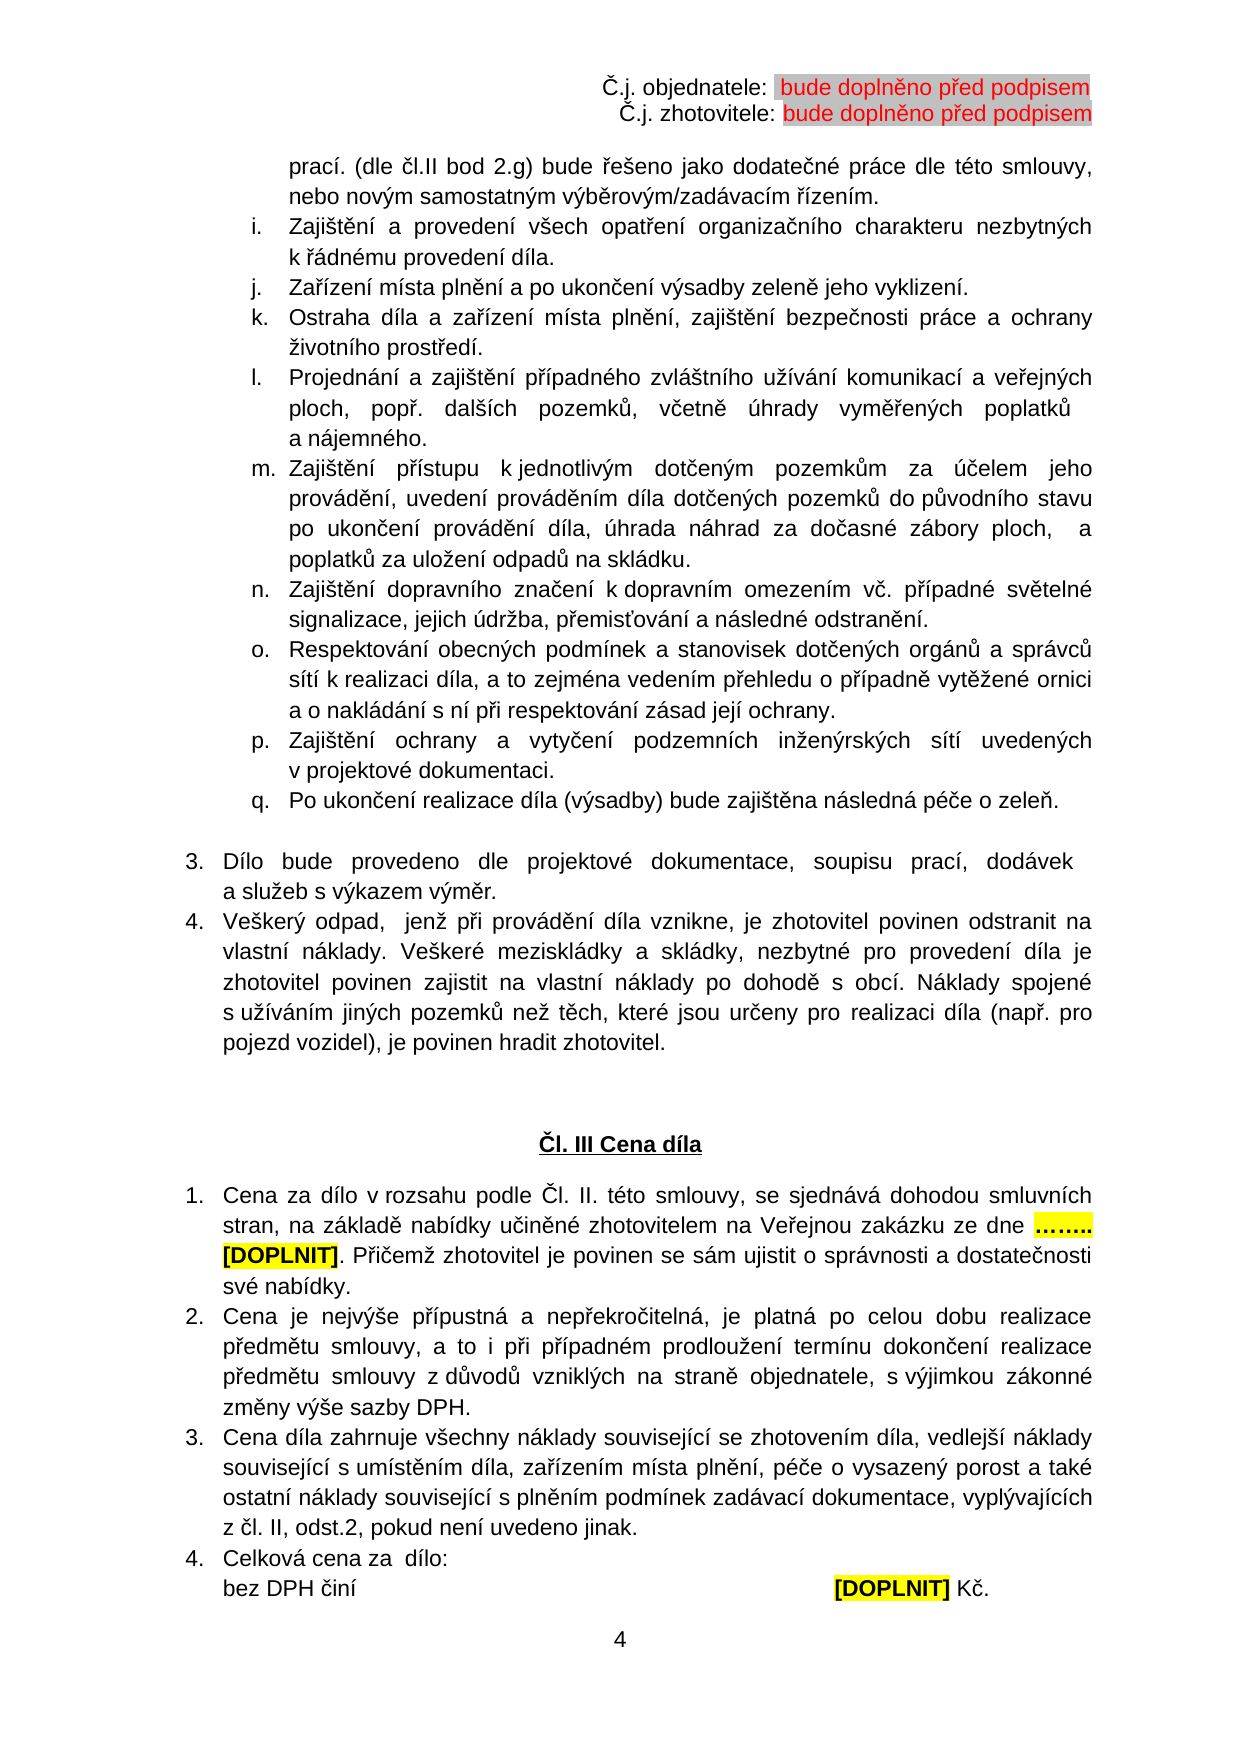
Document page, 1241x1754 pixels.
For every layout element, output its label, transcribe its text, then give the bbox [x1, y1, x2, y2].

list Zařízení místa plnění a po ukončení výsadby zeleně jeho vyklizení. [251, 274, 1093, 300]
list Zajištění dopravního značení k dopravním omezením vč. případné světelné signalizace, jejich údržba, přemisťování a následné odstranění. [251, 576, 1093, 632]
list Celková cena za dílo: [185, 1544, 1093, 1571]
list Projednání a zajištění případného zvláštního užívání komunikací a veřejných ploch, popř. dalších pozemků, včetně úhrady vyměřených poplatků a nájemného. [251, 364, 1093, 451]
list Respektování obecných podmínek a stanovisek dotčených orgánů a správců sítí k realizaci díla, a to zejména vedením přehledu o případně vytěžené ornici a o nakládání s ní při respektování zásad její ochrany. [251, 636, 1093, 723]
list Zajištění ochrany a vytyčení podzemních inženýrských sítí uvedených v projektové dokumentaci. [251, 727, 1093, 783]
text Čl. III Cena díla [148, 1131, 1093, 1157]
list Cena je nejvýše přípustná a nepřekročitelná, je platná po celou dobu realizace předmětu smlouvy, a to i při případném prodloužení termínu dokončení realizace předmětu smlouvy z důvodů vzniklých na straně objednatele, s výjimkou zákonné změny výše sazby DPH. [185, 1303, 1093, 1420]
list Zajištění a provedení všech opatření organizačního charakteru nezbytných k řádnému provedení díla. [251, 213, 1093, 270]
list Ostraha díla a zařízení místa plnění, zajištění bezpečnosti práce a ochrany životního prostředí. [251, 304, 1093, 360]
list Dílo bude provedeno dle projektové dokumentace, soupisu prací, dodávek a služeb s výkazem výměr. [185, 848, 1093, 904]
list bez DPH činí [DOPLNIT] Kč. [223, 1575, 834, 1601]
list Po ukončení realizace díla (výsadby) bude zajištěna následná péče o zeleň. [251, 787, 1093, 813]
list Cena za dílo v rozsahu podle Čl. II. této smlouvy, se sjednává dohodou smluvních stran, na základě nabídky učiněné zhotovitelem na Veřejnou zakázku ze dne ……..[DOPLNIT]. Přičemž zhotovitel je povinen se sám ujistit o správnosti a dostatečnosti své nabídky. [185, 1182, 1093, 1299]
list Zajištění přístupu k jednotlivým dotčeným pozemkům za účelem jeho provádění, uvedení prováděním díla dotčených pozemků do původního stavu po ukončení provádění díla, úhrada náhrad za dočasné zábory ploch, a poplatků za uložení odpadů na skládku. [251, 455, 1093, 572]
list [251, 153, 1093, 209]
list Cena díla zahrnuje všechny náklady související se zhotovením díla, vedlejší náklady související s umístěním díla, zařízením místa plnění, péče o vysazený porost a také ostatní náklady související s plněním podmínek zadávací dokumentace, vyplývajících z čl. II, odst.2, pokud není uvedeno jinak. [185, 1424, 1093, 1541]
list bez DPH činí [DOPLNIT] Kč. [950, 1575, 1093, 1601]
list Veškerý odpad, jenž při provádění díla vznikne, je zhotovitel povinen odstranit na vlastní náklady. Veškeré meziskládky a skládky, nezbytné pro provedení díla je zhotovitel povinen zajistit na vlastní náklady po dohodě s obcí. Náklady spojené s užíváním jiných pozemků než těch, které jsou určeny pro realizaci díla (např. pro pojezd vozidel), je povinen hradit zhotovitel. [185, 908, 1093, 1055]
